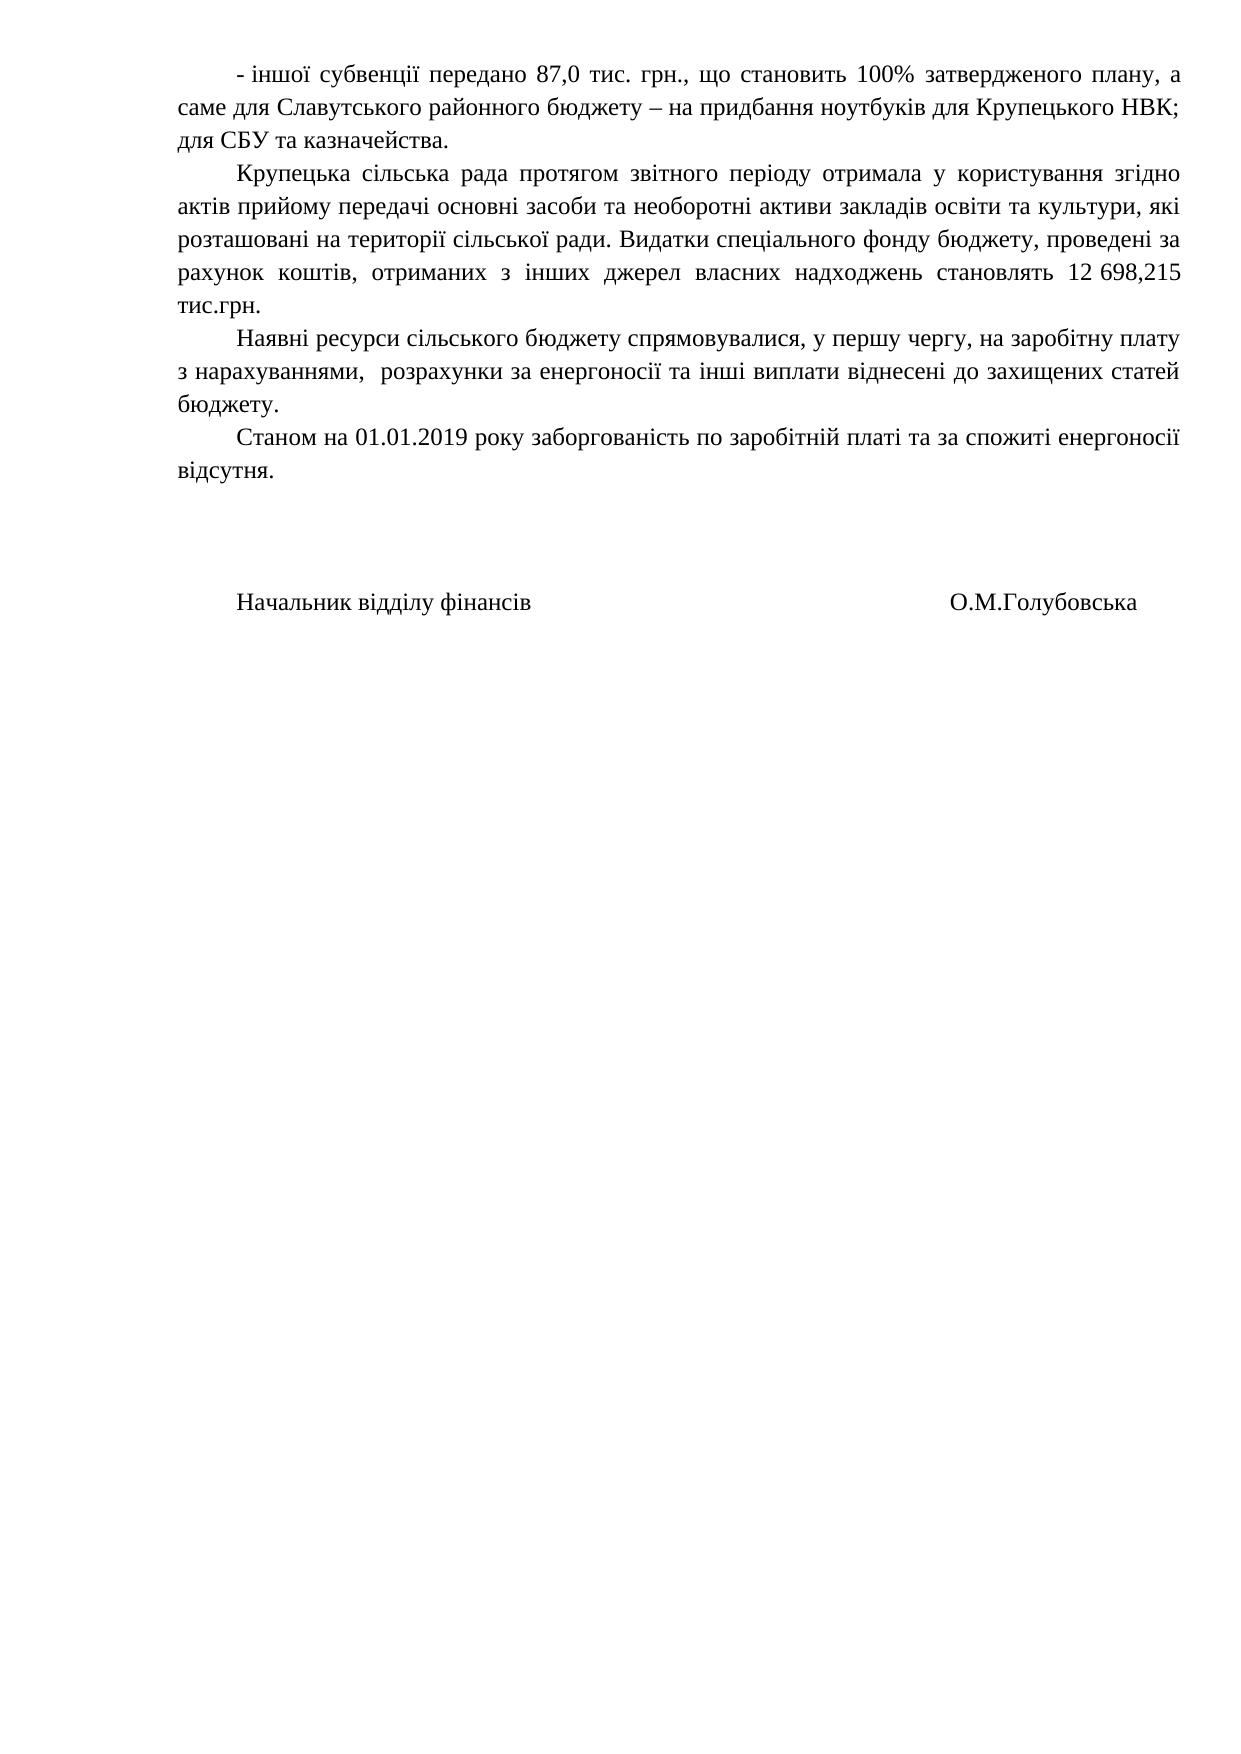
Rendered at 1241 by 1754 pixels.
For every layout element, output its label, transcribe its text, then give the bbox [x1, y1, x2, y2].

text Наявні ресурси сільського бюджету спрямовувалися, у першу чергу, на заробітну плату з нарахуваннями, розрахунки за енергоносії та інші виплати віднесені до захищених статей бюджету. [177, 323, 1181, 418]
text Крупецька сільська рада протягом звітного періоду отримала у користування згідно актів прийому передачі основні засоби та необоротні активи закладів освіти та культури, які розташовані на території сільської ради. Видатки спеціального фонду бюджету, проведені за рахунок коштів, отриманих з інших джерел власних надходжень становлять 12 698,215 тис.грн. [177, 158, 1181, 319]
text Начальник відділу фінансів О.М.Голубовська [177, 587, 1181, 616]
text Станом на 01.01.2019 року заборгованість по заробітній платі та за спожиті енергоносії відсутня. [177, 422, 1181, 484]
list іншої субвенції передано 87,0 тис. грн., що становить 100% затвердженого плану, а саме для Славутського районного бюджету – на придбання ноутбуків для Крупецького НВК; для СБУ та казначейства. [177, 59, 1181, 154]
